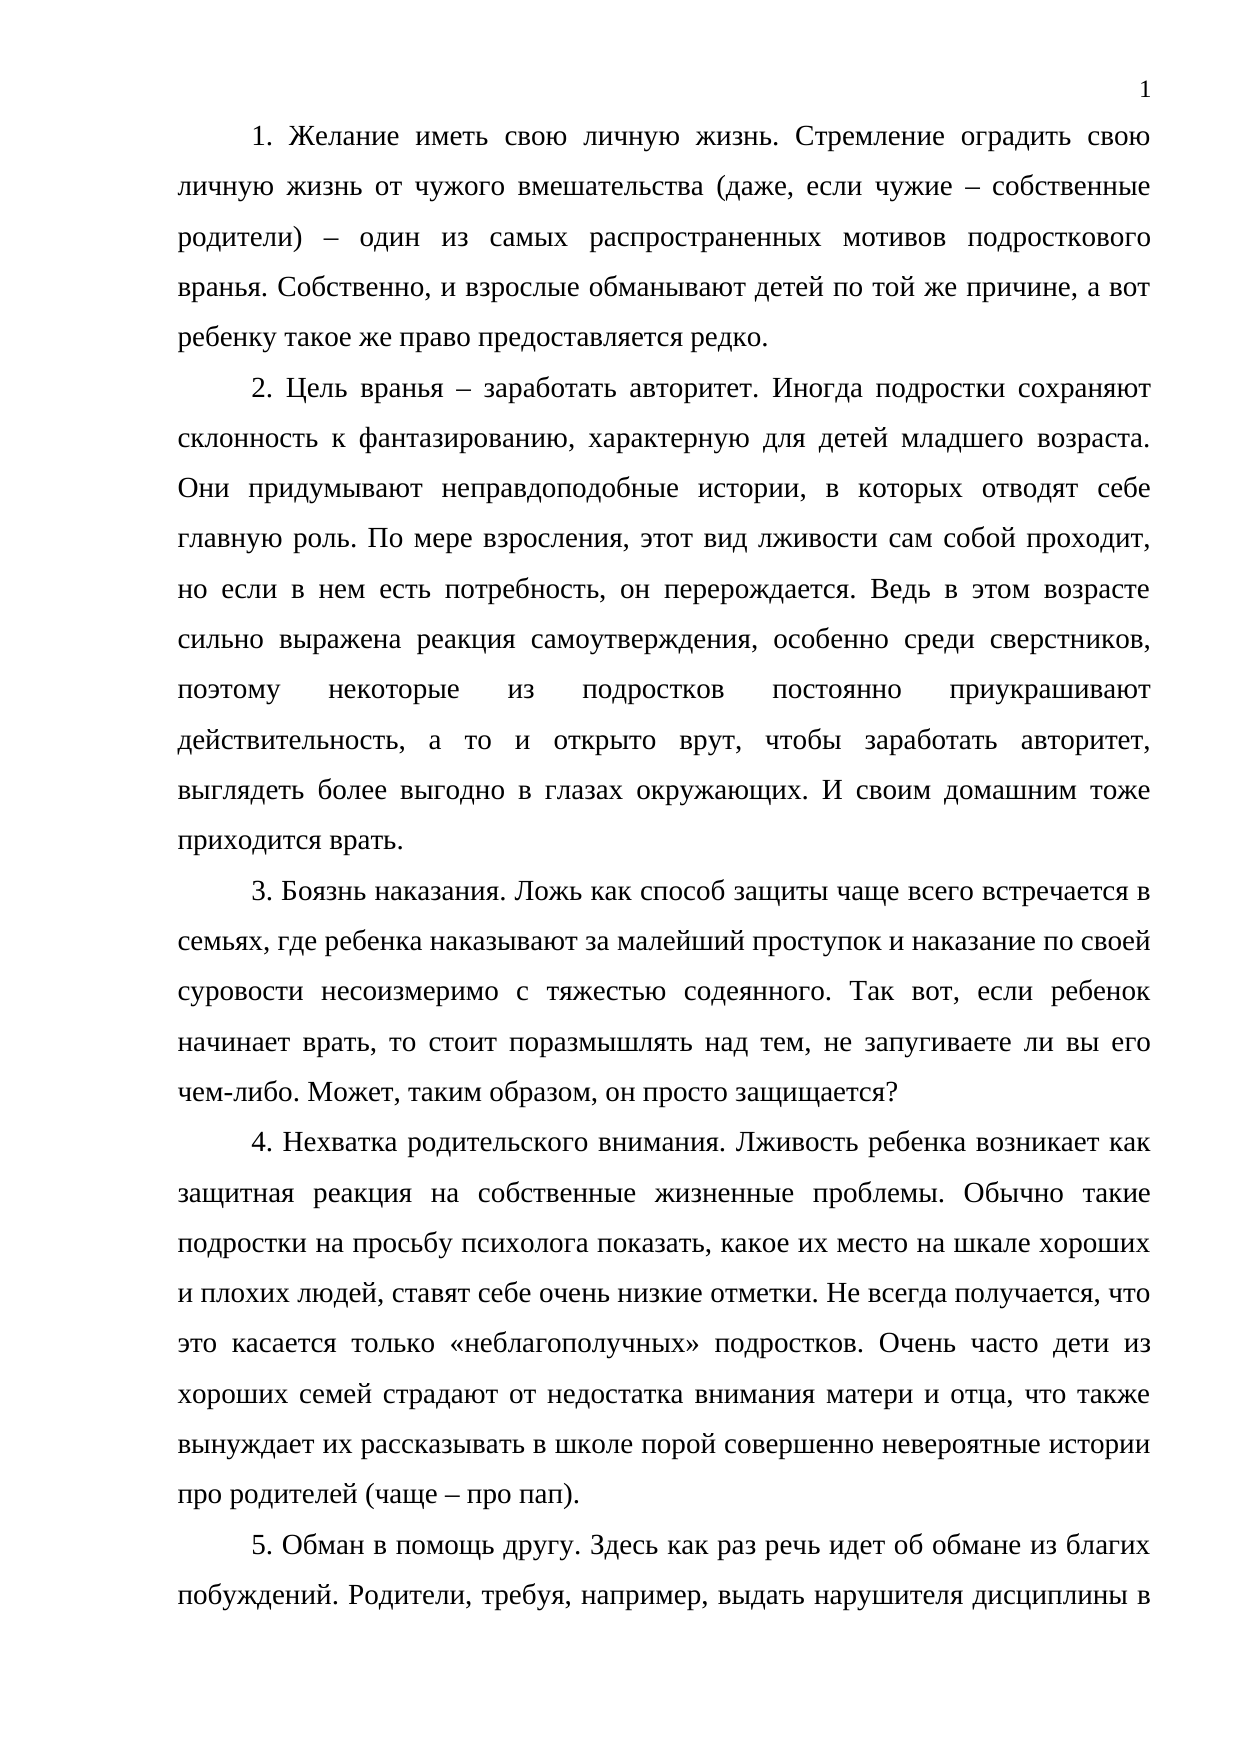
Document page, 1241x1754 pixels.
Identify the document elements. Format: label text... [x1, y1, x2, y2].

text 3. Боязнь наказания. Ложь как способ защиты чаще всего встречается в семьях, где ребенка наказывают за малейший проступок и наказание по своей суровости несоизмеримо с тяжестью содеянного. Так вот, если ребенок начинает врать, то стоит поразмышлять над тем, не запугиваете ли вы его чем-либо. Может, таким образом, он просто защищается? [177, 873, 1152, 1108]
text 4. Нехватка родительского внимания. Лживость ребенка возникает как защитная реакция на собственные жизненные проблемы. Обычно такие подростки на просьбу психолога показать, какое их место на шкале хороших и плохих людей, ставят себе очень низкие отметки. Не всегда получается, что это касается только «неблагополучных» подростков. Очень часто дети из хороших семей страдают от недостатка внимания матери и отца, что также вынуждает их рассказывать в школе порой совершенно невероятные истории про родителей (чаще – про пап). [177, 1124, 1152, 1510]
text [177, 1527, 1152, 1611]
text 2. Цель вранья – заработать авторитет. Иногда подростки сохраняют склонность к фантазированию, характерную для детей младшего возраста. Они придумывают неправдоподобные истории, в которых отводят себе главную роль. По мере взросления, этот вид лживости сам собой проходит, но если в нем есть потребность, он перерождается. Ведь в этом возрасте сильно выражена реакция самоутверждения, особенно среди сверстников, поэтому некоторые из подростков постоянно приукрашивают действительность, а то и открыто врут, чтобы заработать авторитет, выглядеть более выгодно в глазах окружающих. И своим домашним тоже приходится врать. [177, 370, 1152, 856]
text 1. Желание иметь свою личную жизнь. Стремление оградить свою личную жизнь от чужого вмешательства (даже, если чужие – собственные родители) – один из самых распространенных мотивов подросткового вранья. Собственно, и взрослые обманывают детей по той же причине, а вот ребенку такое же право предоставляется редко. [177, 118, 1152, 353]
